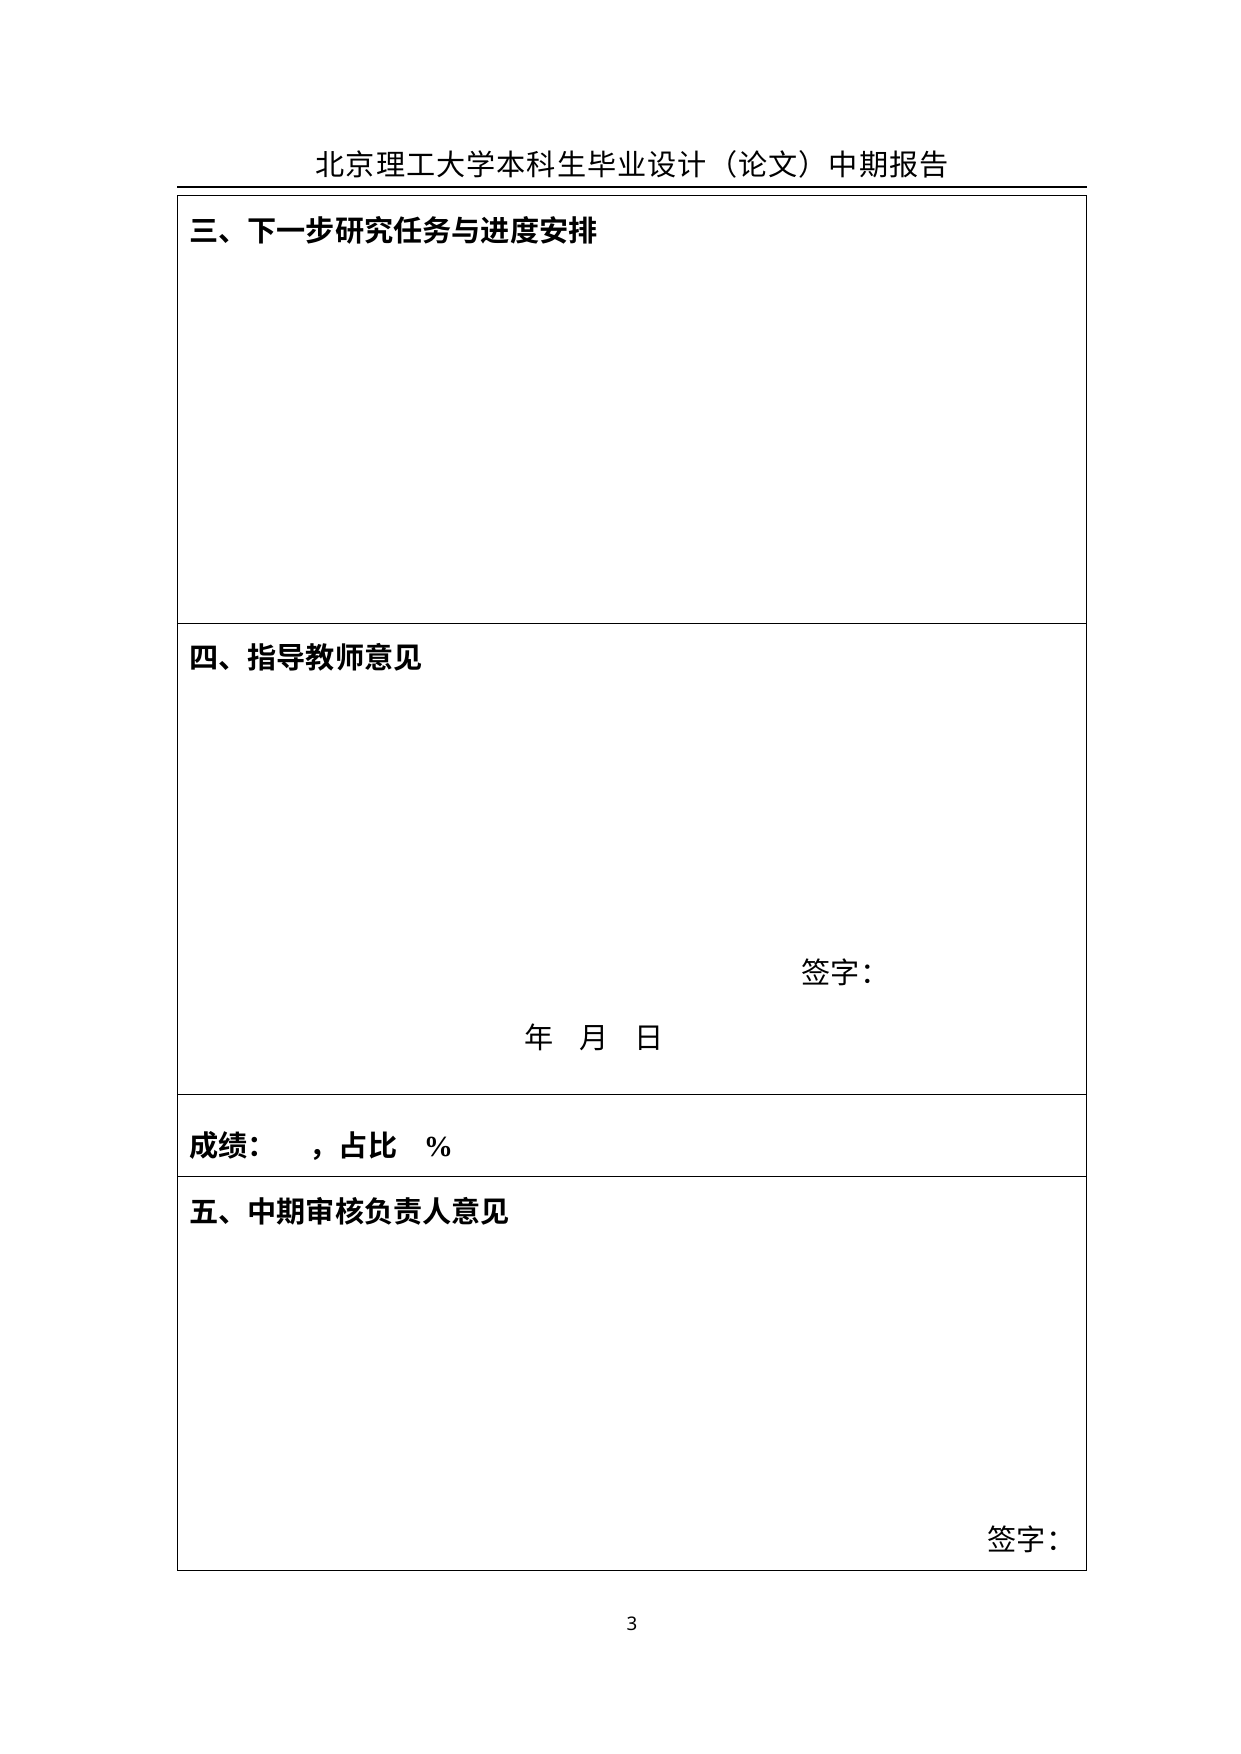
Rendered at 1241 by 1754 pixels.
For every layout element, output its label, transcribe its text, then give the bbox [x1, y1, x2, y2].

table_cell 成绩： ，占比 % [178, 1095, 1086, 1176]
table_cell 三、下一步研究任务与进度安排 [178, 196, 1086, 622]
table_cell 四、指导教师意见 签字： 年 月 日 [178, 624, 1086, 1094]
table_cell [178, 1177, 1086, 1570]
